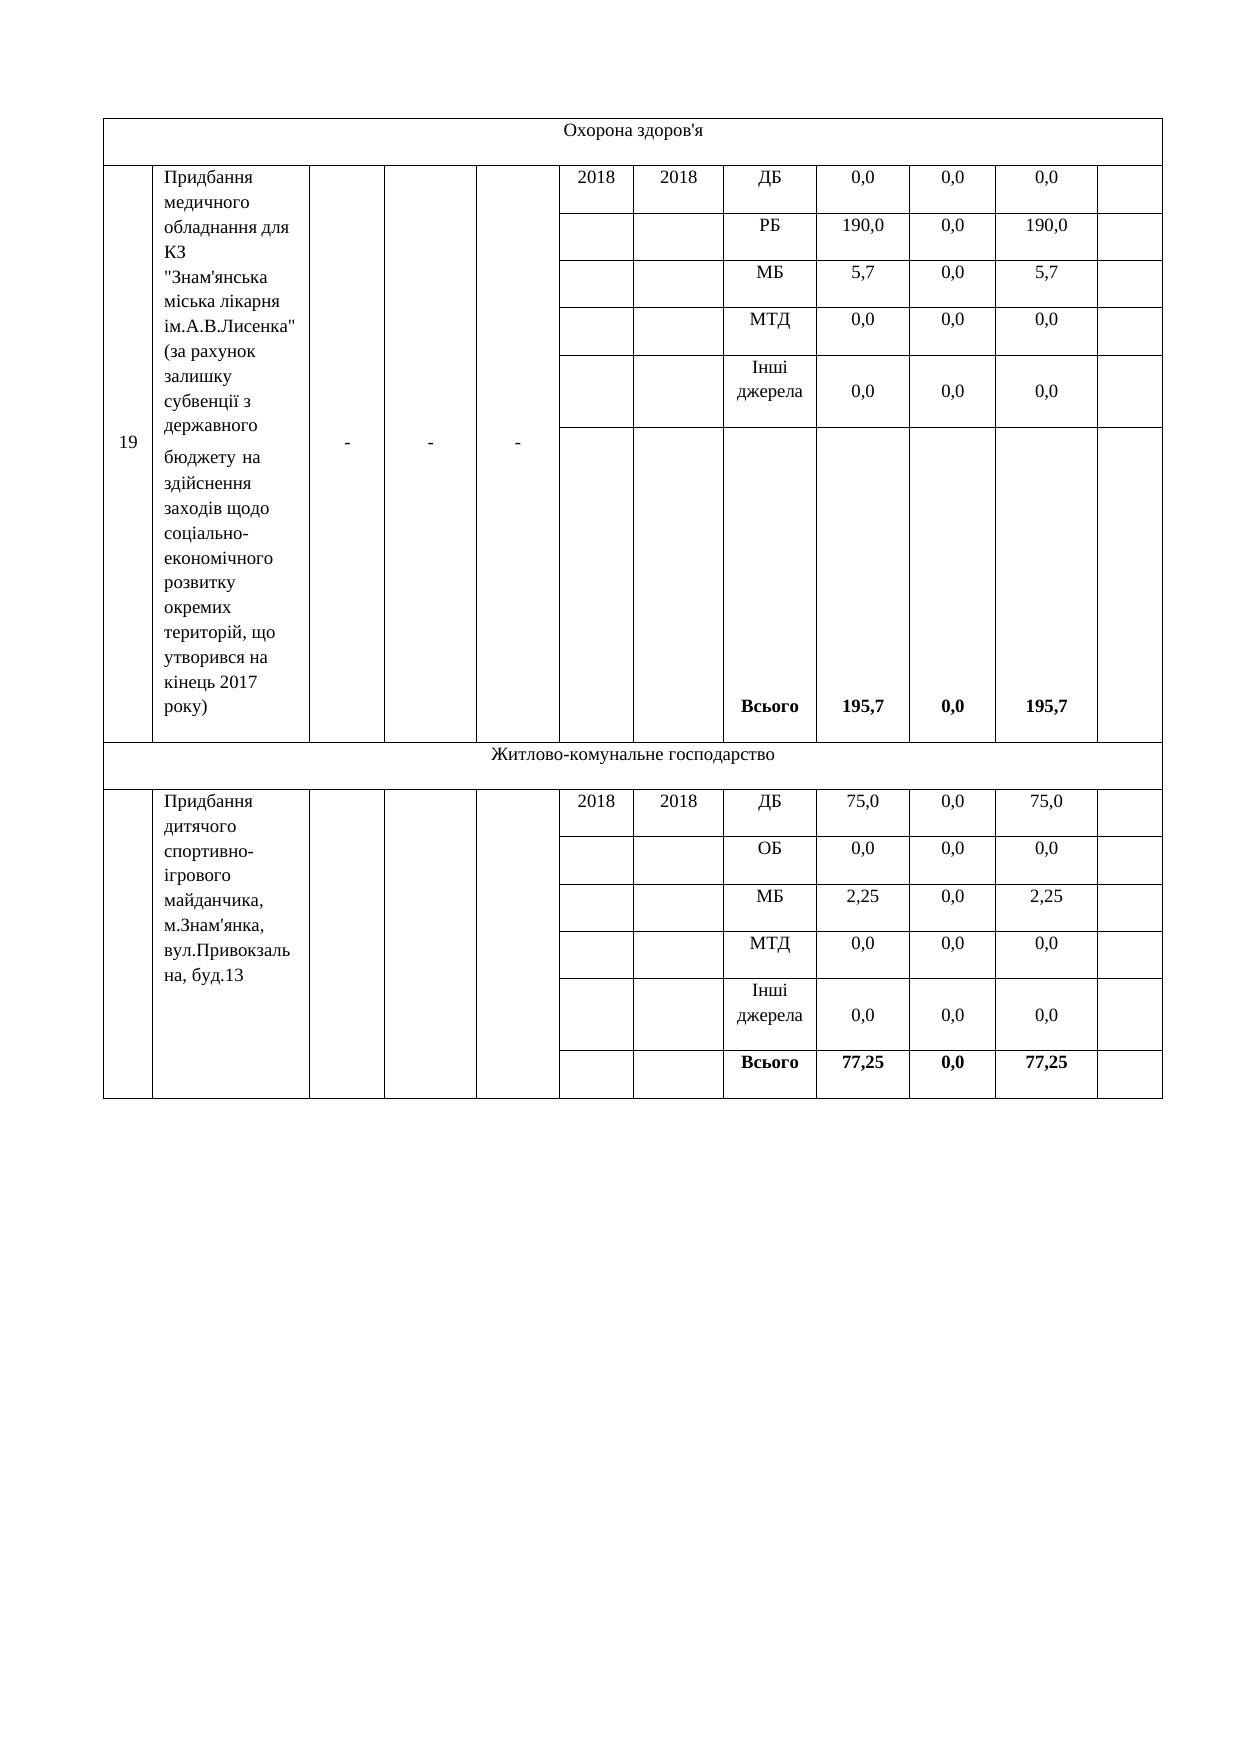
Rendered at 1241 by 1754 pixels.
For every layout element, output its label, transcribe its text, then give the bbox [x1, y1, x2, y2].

table_cell 195,7 [996, 428, 1097, 742]
table_cell [1098, 356, 1162, 427]
table_cell [560, 885, 633, 931]
table_cell [560, 837, 633, 883]
table_cell Охорона здоров'я [104, 119, 1162, 165]
table_cell 0,0 [910, 1051, 995, 1097]
table_cell [104, 790, 152, 1097]
table_cell 77,25 [817, 1051, 909, 1097]
table_cell [477, 790, 559, 1097]
table_cell [634, 261, 723, 307]
table_cell 0,0 [817, 166, 909, 213]
table_cell [560, 261, 633, 307]
table_cell [1098, 1051, 1162, 1097]
table_cell 2018 [560, 166, 633, 213]
table_cell 0,0 [910, 932, 995, 978]
table_cell 0,0 [910, 166, 995, 213]
table_cell Житлово-комунальне господарство [104, 743, 1162, 789]
table_cell 0,0 [910, 356, 995, 427]
table_cell 2,25 [817, 885, 909, 931]
table_cell [560, 1051, 633, 1097]
table_cell ДБ [724, 166, 816, 213]
table_cell 195,7 [817, 428, 909, 742]
table_cell [1098, 166, 1162, 213]
table_cell [1098, 979, 1162, 1050]
table_cell 0,0 [910, 837, 995, 883]
table_cell 0,0 [996, 166, 1097, 213]
table_cell 0,0 [910, 428, 995, 742]
table_cell 77,25 [996, 1051, 1097, 1097]
table_cell [1098, 885, 1162, 931]
table_cell - [310, 166, 384, 742]
table_cell 0,0 [910, 885, 995, 931]
table_cell [634, 979, 723, 1050]
table_cell [634, 356, 723, 427]
table_cell 0,0 [996, 837, 1097, 883]
table_cell [634, 1051, 723, 1097]
table_cell [560, 428, 633, 742]
table_cell 190,0 [817, 214, 909, 260]
table_cell МТД [724, 308, 816, 354]
table_cell 2018 [634, 166, 723, 213]
table_cell [560, 214, 633, 260]
table_cell [634, 308, 723, 354]
table_cell Придбання дитячого спортивно-ігрового майданчика, м.Знам'янка, вул.Привокзальна, буд.13 [153, 790, 309, 1097]
table_cell [1098, 428, 1162, 742]
table_cell 0,0 [910, 214, 995, 260]
table_cell 5,7 [817, 261, 909, 307]
table_cell 0,0 [996, 356, 1097, 427]
table_cell 0,0 [996, 932, 1097, 978]
table_cell 2018 [560, 790, 633, 836]
table_cell 0,0 [817, 356, 909, 427]
table_cell - [477, 166, 559, 742]
table_cell [1098, 837, 1162, 883]
table_cell РБ [724, 214, 816, 260]
table_cell 0,0 [910, 790, 995, 836]
table_cell Інші джерела [724, 356, 816, 427]
table_cell [560, 979, 633, 1050]
table_cell 2,25 [996, 885, 1097, 931]
table_cell [634, 885, 723, 931]
table_cell 0,0 [910, 308, 995, 354]
table_cell 19 [104, 166, 152, 742]
table_cell МБ [724, 261, 816, 307]
table_cell 0,0 [817, 308, 909, 354]
table_cell Інші джерела [724, 979, 816, 1050]
table_cell 5,7 [996, 261, 1097, 307]
table_cell [634, 214, 723, 260]
table_cell 0,0 [996, 308, 1097, 354]
table_cell 0,0 [817, 979, 909, 1050]
table_cell 75,0 [996, 790, 1097, 836]
table_cell 0,0 [817, 837, 909, 883]
table_cell 75,0 [817, 790, 909, 836]
table_cell [560, 932, 633, 978]
table_cell [560, 356, 633, 427]
table_cell [634, 932, 723, 978]
table_cell [1098, 790, 1162, 836]
table_cell [385, 790, 476, 1097]
table_cell [1098, 308, 1162, 354]
table_cell [1098, 214, 1162, 260]
table_cell ДБ [724, 790, 816, 836]
table_cell МБ [724, 885, 816, 931]
table_cell [1098, 261, 1162, 307]
table_cell Всього [724, 428, 816, 742]
table_cell [310, 790, 384, 1097]
table_cell 0,0 [910, 979, 995, 1050]
table_cell - [385, 166, 476, 742]
table_cell Придбання медичного обладнання для КЗ "Знам'янська міська лікарня ім.А.В.Лисенка" (за рахунок залишку субвенції з державного бюджету на здійснення заходів щодо соціально-економічного розвитку окремих територій, що утворився на кінець 2017 року) [153, 166, 309, 742]
table_cell 0,0 [817, 932, 909, 978]
table_cell [1098, 932, 1162, 978]
table_cell [634, 428, 723, 742]
table_cell ОБ [724, 837, 816, 883]
table_cell [634, 837, 723, 883]
table_cell 2018 [634, 790, 723, 836]
table_cell Всього [724, 1051, 816, 1097]
table_cell [560, 308, 633, 354]
table_cell 0,0 [910, 261, 995, 307]
table_cell 0,0 [996, 979, 1097, 1050]
table_cell МТД [724, 932, 816, 978]
table_cell 190,0 [996, 214, 1097, 260]
